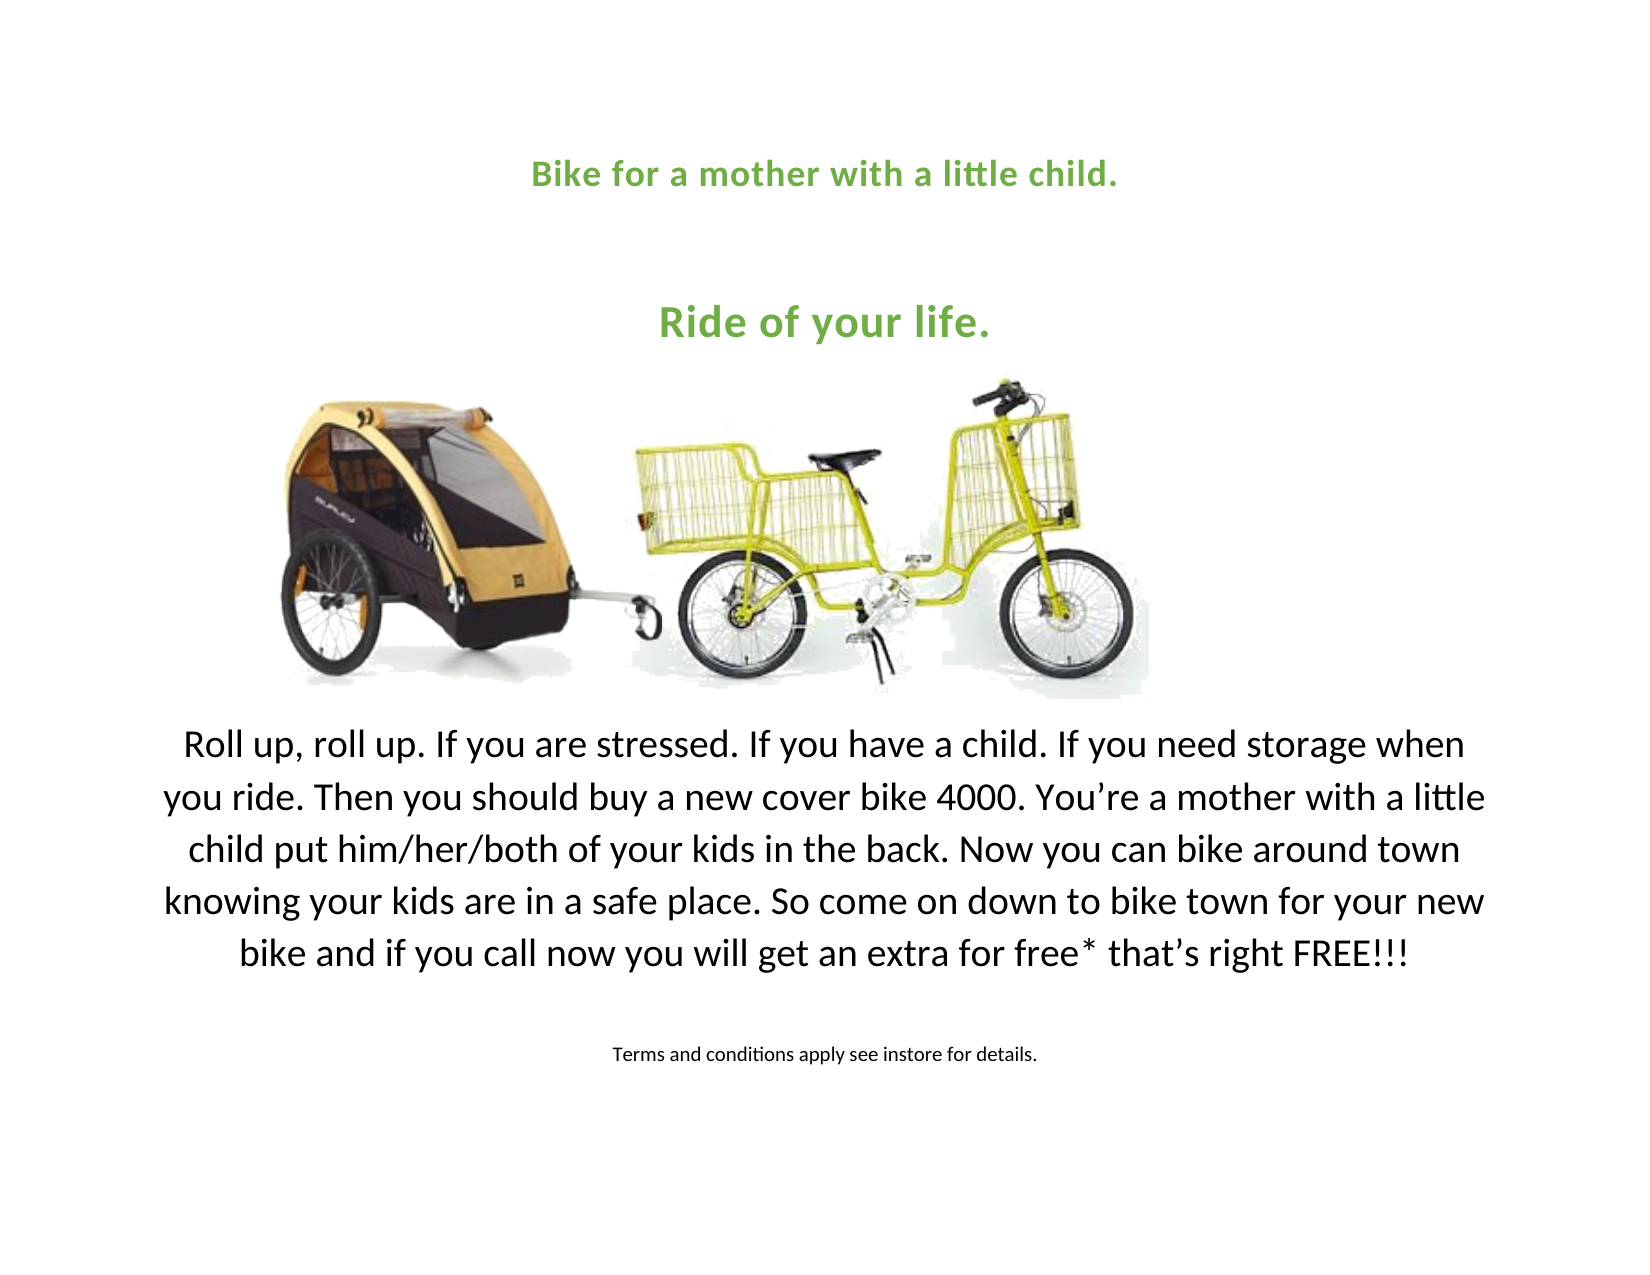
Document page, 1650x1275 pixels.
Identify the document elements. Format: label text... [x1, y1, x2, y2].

text Terms and conditions apply see instore for details. [150, 1041, 1500, 1066]
picture [278, 370, 1149, 699]
text Bike for a mother with a little child. [150, 150, 1500, 196]
text Ride of your life. [150, 293, 1500, 349]
text Roll up, roll up. If you are stressed. If you have a child. If you need storage when you ride. Then you should buy a new cover bike 4000. You’re a mother with a little child put him/her/both of your kids in the back. Now you can bike around town knowing your kids are in a safe place. So come on down to bike town for your new bike and if you call now you will get an extra for free* that’s right FREE!!! [150, 719, 1500, 976]
